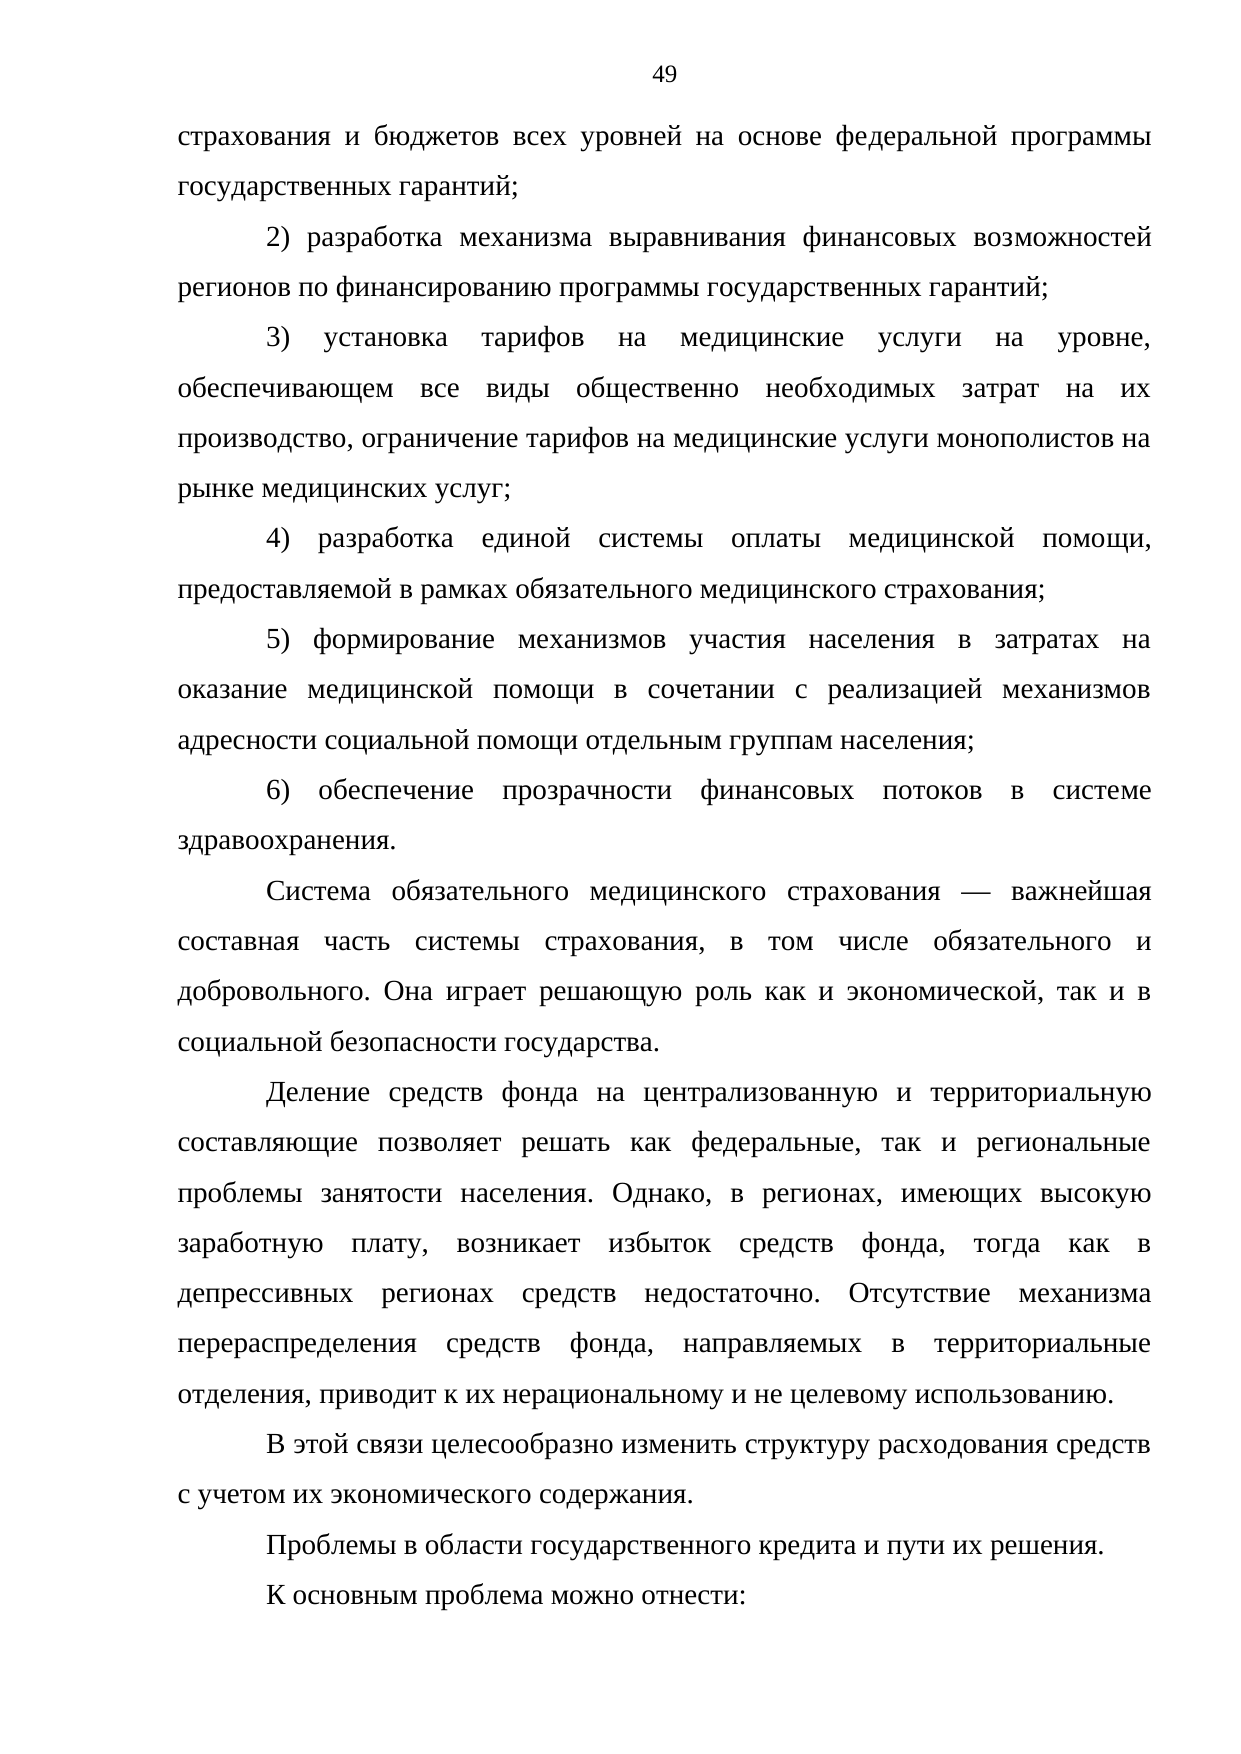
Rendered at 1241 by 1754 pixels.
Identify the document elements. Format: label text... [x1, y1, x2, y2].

text К основным проблема можно отнести: [177, 1577, 1152, 1611]
text Деление средств фонда на централизованную и территориальную составляющие позволяет решать как федеральные, так и региональные проблемы занятости населения. Однако, в регионах, имеющих высокую заработную плату, возникает избыток средств фонда, тогда как в депрессивных регионах средств недостаточно. Отсутствие механизма перераспределения средств фонда, направляемых в территориальные отделения, приводит к их нерациональному и не целевому использованию. [177, 1074, 1152, 1409]
text Проблемы в области государственного кредита и пути их решения. [177, 1527, 1152, 1560]
text 6) обеспечение прозрачности финансовых потоков в системе здравоохранения. [177, 772, 1152, 856]
text 2) разработка механизма выравнивания финансовых возможностей регионов по финансированию программы государственных гарантий; [177, 219, 1152, 303]
text Система обязательного медицинского страхования — важнейшая составная часть системы страхования, в том числе обязательного и добровольного. Она играет решающую роль как и экономической, так и в социальной безопасности государства. [177, 873, 1152, 1057]
text 3) установка тарифов на медицинские услуги на уровне, обеспечивающем все виды общественно необходимых затрат на их производство, ограничение тарифов на медицинские услуги монополистов на рынке медицинских услуг; [177, 319, 1152, 504]
text В этой связи целесообразно изменить структуру расходования средств с учетом их экономического содержания. [177, 1426, 1152, 1510]
text 4) разработка единой системы оплаты медицинской помощи, предоставляемой в рамках обязательного медицинского страхования; [177, 521, 1152, 604]
text 5) формирование механизмов участия населения в затратах на оказание медицинской помощи в сочетании с реализацией механизмов адресности социальной помощи отдельным группам населения; [177, 621, 1152, 755]
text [177, 118, 1152, 202]
